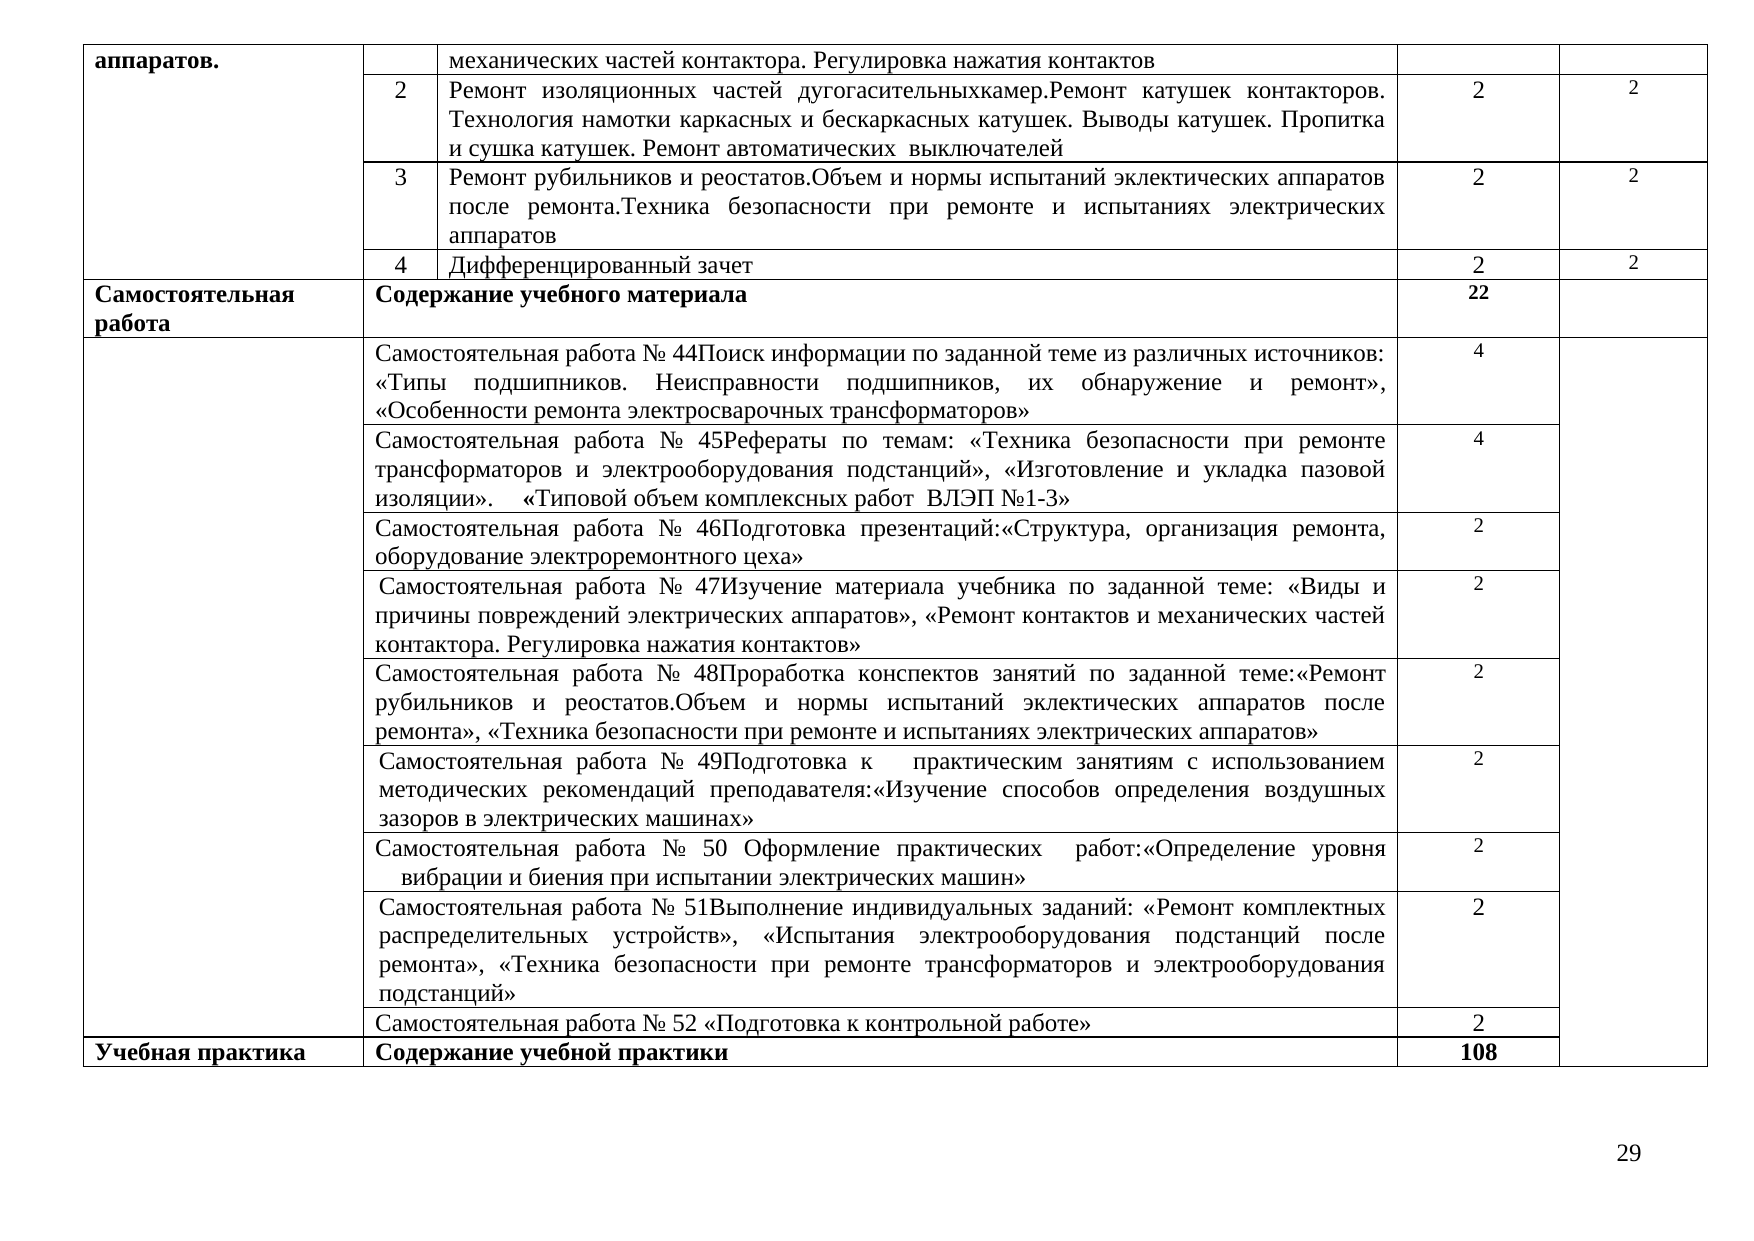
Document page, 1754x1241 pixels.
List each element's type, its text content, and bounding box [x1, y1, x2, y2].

table_cell 2 [1398, 75, 1559, 161]
table_cell [84, 338, 363, 1036]
table_cell 4 [364, 250, 437, 278]
table_cell Самостоятельная работа № 50 Оформление практических работ:«Определение уровня вибрации и биения при испытании электрических машин» [364, 833, 1397, 891]
table_cell Самостоятельная работа № 52 «Подготовка к контрольной работе» [364, 1008, 1397, 1036]
table_cell 2 [1560, 250, 1707, 278]
table_cell 2 [1398, 163, 1559, 249]
table_cell 2 [1398, 892, 1559, 1007]
table_cell Самостоятельная работа № 46Подготовка презентаций:«Структура, организация ремонта, оборудование электроремонтного цеха» [364, 513, 1397, 570]
table_cell 4 [1398, 425, 1559, 512]
table_cell 2 [1398, 746, 1559, 832]
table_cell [438, 45, 1397, 74]
table_cell Самостоятельная работа № 44Поиск информации по заданной теме из различных источников: «Типы подшипников. Неисправности подшипников, их обнаружение и ремонт», «Особенности ремонта электросварочных трансформаторов» [364, 338, 1397, 424]
table_cell 1 [1560, 45, 1707, 74]
table_cell Самостоятельная работа № 45Рефераты по темам: «Техника безопасности при ремонте трансформаторов и электрооборудования подстанций», «Изготовление и укладка пазовой изоляции». «Типовой объем комплексных работ ВЛЭП №1-3» [364, 425, 1397, 512]
table_cell 2 [1398, 250, 1559, 278]
table_cell Учебная практика [84, 1038, 363, 1066]
table_cell 2 [1560, 163, 1707, 249]
table_cell 2 [1560, 75, 1707, 161]
table_cell [1560, 280, 1707, 337]
table_cell 108 [1398, 1038, 1559, 1066]
table_cell 2 [1398, 45, 1559, 74]
table_cell Содержание учебного материала [364, 280, 1397, 337]
table_cell Самостоятельная работа № 47Изучение материала учебника по заданной теме: «Виды и причины повреждений электрических аппаратов», «Ремонт контактов и механических частей контактора. Регулировка нажатия контактов» [364, 571, 1397, 657]
table_cell 22 [1398, 280, 1559, 337]
table_cell Содержание учебной практики [364, 1038, 1397, 1066]
table_cell Самостоятельная работа № 51Выполнение индивидуальных заданий: «Ремонт комплектных распределительных устройств», «Испытания электрооборудования подстанций после ремонта», «Техника безопасности при ремонте трансформаторов и электрооборудования подстанций» [364, 892, 1397, 1007]
table_cell 2 [1398, 1008, 1559, 1036]
table_cell Ремонт изоляционных частей дугогасительныхкамер.Ремонт катушек контакторов. Технология намотки каркасных и бескаркасных катушек. Выводы катушек. Пропитка и сушка катушек. Ремонт автоматических выключателей [438, 75, 1397, 161]
table_cell Самостоятельная работа № 48Проработка конспектов занятий по заданной теме:«Ремонт рубильников и реостатов.Объем и нормы испытаний эклектических аппаратов после ремонта», «Техника безопасности при ремонте и испытаниях электрических аппаратов» [364, 659, 1397, 745]
table_cell 2 [1398, 833, 1559, 891]
table_cell Дифференцированный зачет [438, 250, 1397, 278]
table_cell 1 [364, 45, 437, 74]
table_cell 4 [1398, 338, 1559, 424]
table_cell 2 [364, 75, 437, 161]
table_cell 3 [364, 163, 437, 249]
table_cell Самостоятельная работа № 49Подготовка к практическим занятиям с использованием методических рекомендаций преподавателя:«Изучение способов определения воздушных зазоров в электрических машинах» [364, 746, 1397, 832]
table_cell 2 [1398, 571, 1559, 657]
table_cell Ремонт рубильников и реостатов.Объем и нормы испытаний эклектических аппаратов после ремонта.Техника безопасности при ремонте и испытаниях электрических аппаратов [438, 163, 1397, 249]
table_cell [1560, 338, 1707, 1066]
table_cell Самостоятельная работа [84, 280, 363, 337]
table_cell 2 [1398, 513, 1559, 570]
table_cell 2 [1398, 659, 1559, 745]
